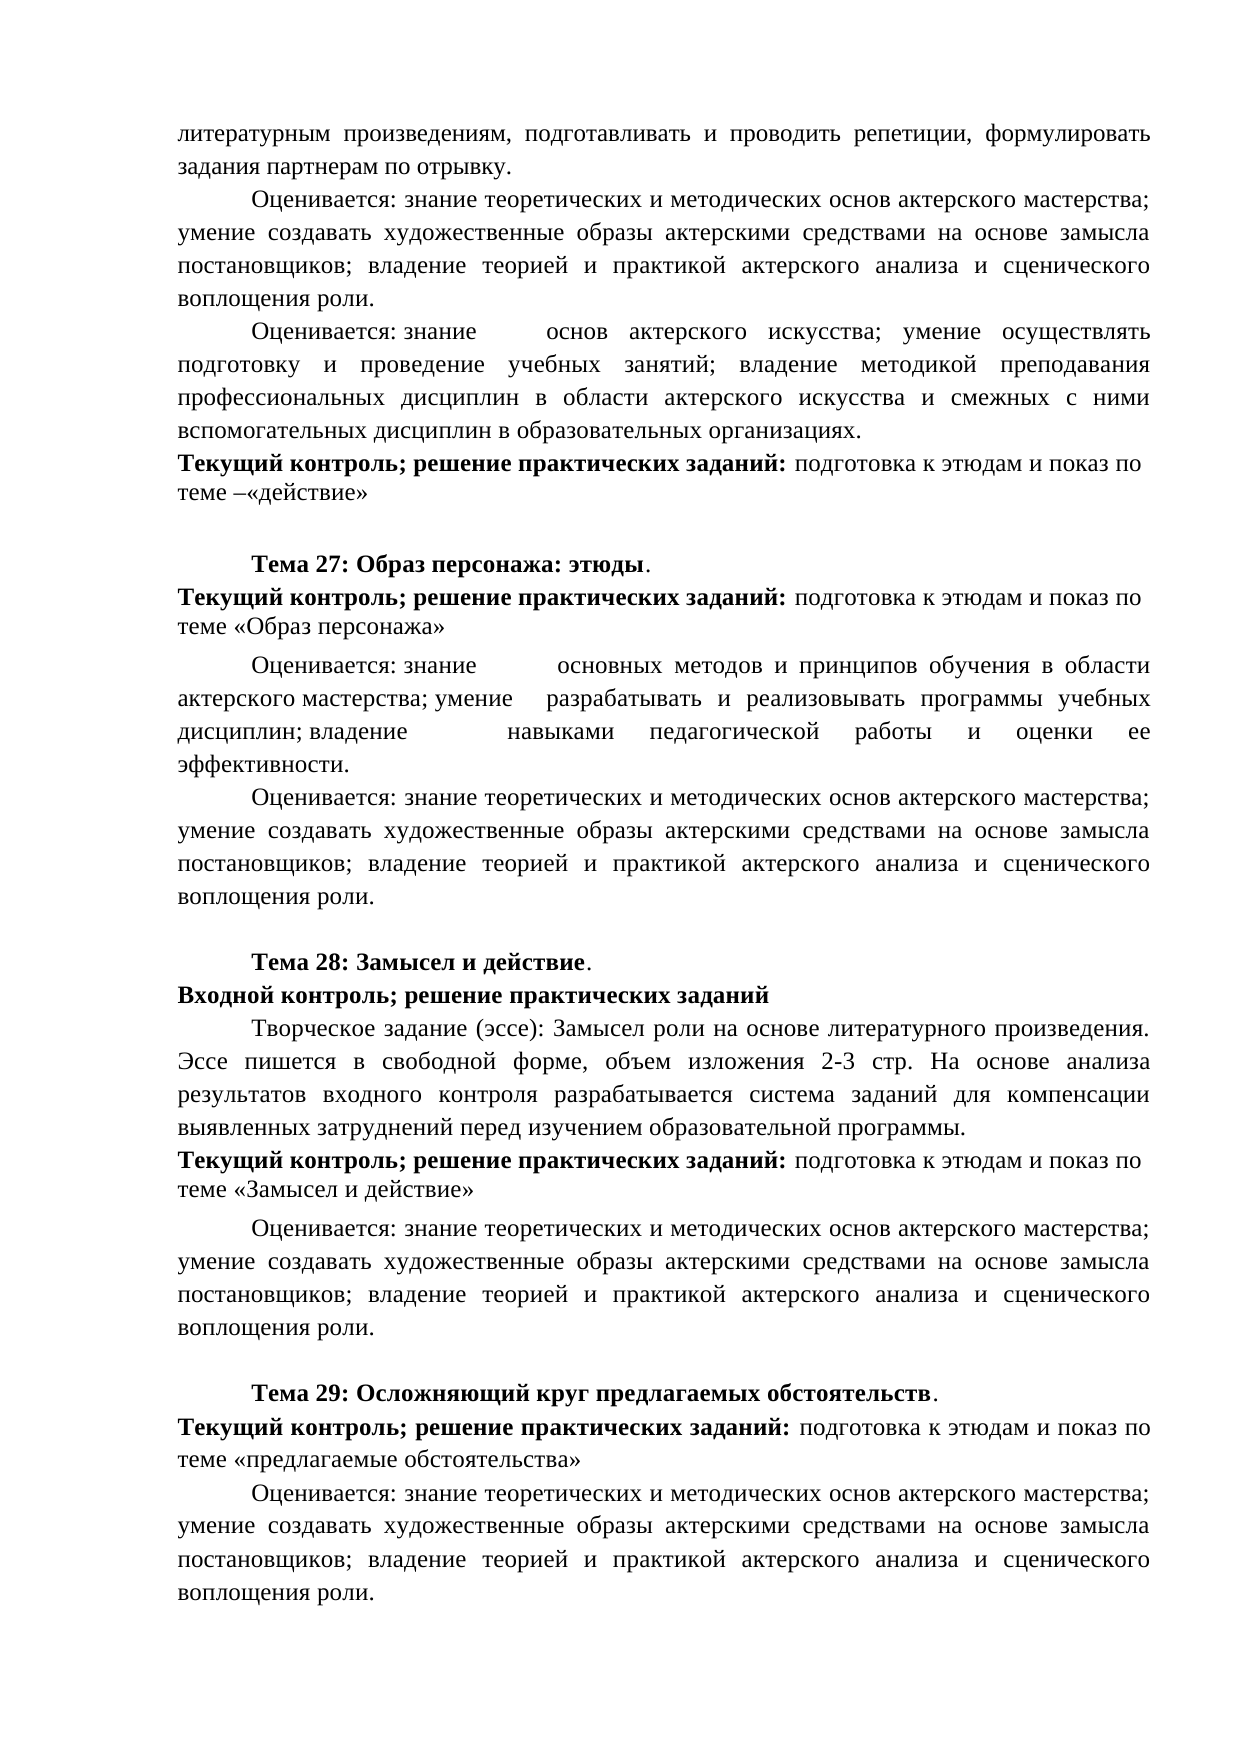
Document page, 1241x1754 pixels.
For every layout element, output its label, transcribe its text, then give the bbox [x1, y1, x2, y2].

text Текущий контроль; решение практических заданий: подготовка к этюдам и показ по теме –«действие» [177, 448, 1152, 506]
text Творческое задание (эссе): Замысел роли на основе литературного произведения. Эссе пишется в свободной форме, объем изложения 2-3 стр. На основе анализа результатов входного контроля разрабатывается система заданий для компенсации выявленных затруднений перед изучением образовательной программы. [177, 1013, 1152, 1141]
text Входной контроль; решение практических заданий [177, 980, 1152, 1009]
text Оценивается: знание основных методов и принципов обучения в области актерского мастерства; умение разрабатывать и реализовывать программы учебных дисциплин; владение навыками педагогической работы и оценки ее эффективности. [177, 650, 1152, 778]
text Тема 28: Замысел и действие. [177, 947, 1152, 976]
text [177, 118, 1152, 180]
text Текущий контроль; решение практических заданий: подготовка к этюдам и показ по теме «предлагаемые обстоятельства» [177, 1412, 1152, 1473]
text Тема 27: Образ персонажа: этюды. [177, 549, 1152, 578]
text Текущий контроль; решение практических заданий: подготовка к этюдам и показ по теме «Замысел и действие» [177, 1146, 1152, 1203]
text Тема 29: Осложняющий круг предлагаемых обстоятельств. [177, 1378, 1152, 1407]
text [177, 1478, 1152, 1605]
text Оценивается: знание основ актерского искусства; умение осуществлять подготовку и проведение учебных занятий; владение методикой преподавания профессиональных дисциплин в области актерского искусства и смежных с ними вспомогательных дисциплин в образовательных организациях. [177, 316, 1152, 444]
text Текущий контроль; решение практических заданий: подготовка к этюдам и показ по теме «Образ персонажа» [177, 582, 1152, 640]
